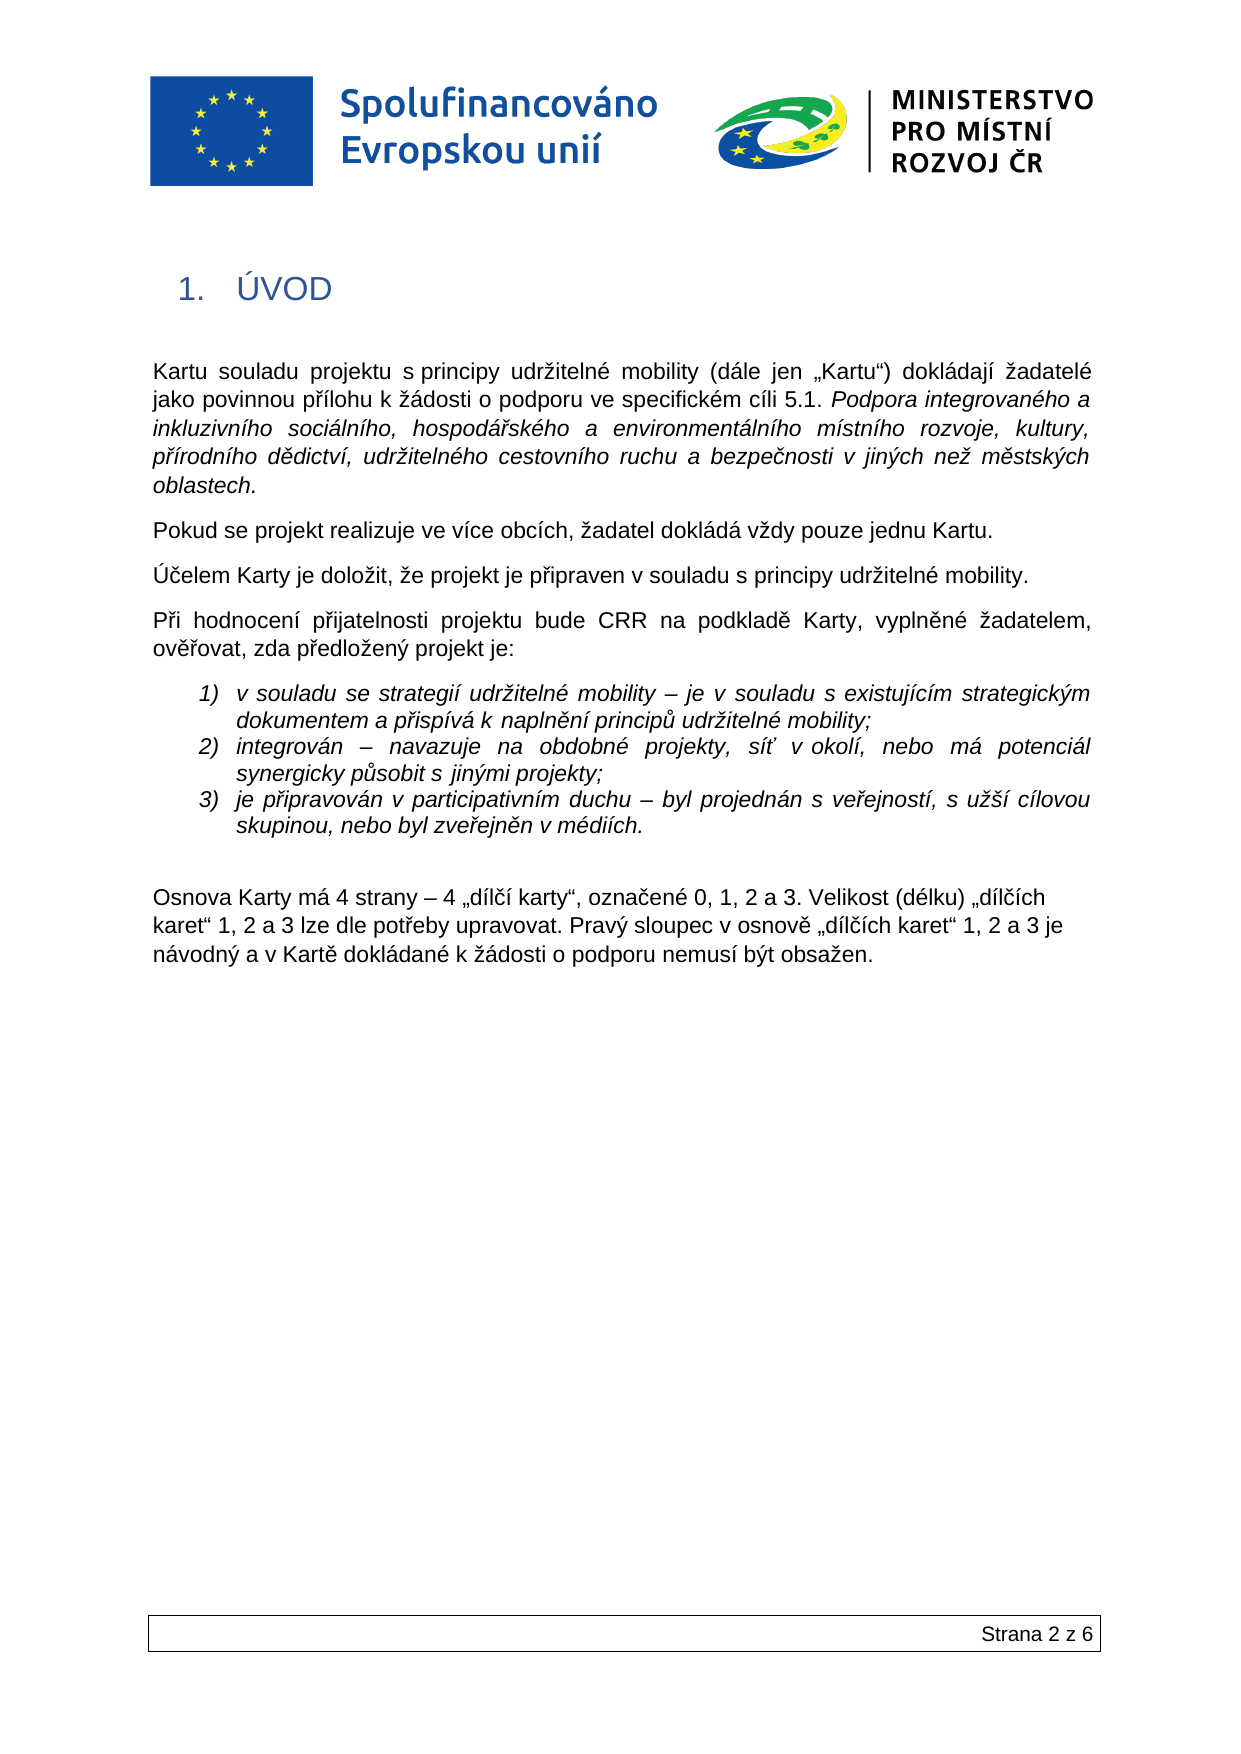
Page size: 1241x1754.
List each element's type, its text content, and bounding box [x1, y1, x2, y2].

list je připravován v participativním duchu – byl projednán s veřejností, s užší cílovou skupinou, nebo byl zveřejněn v médiích. [199, 786, 1093, 838]
picture [147, 73, 1093, 189]
text Osnova Karty má 4 strany – 4 „dílčí karty“, označené 0, 1, 2 a 3. Velikost (délku) „dílčích karet“ 1, 2 a 3 lze dle potřeby upravovat. Pravý sloupec v osnově „dílčích karet“ 1, 2 a 3 je návodný a v Kartě dokládané k žádosti o podporu nemusí být obsažen. [153, 884, 1093, 967]
text Pokud se projekt realizuje ve více obcích, žadatel dokládá vždy pouze jednu Kartu. [153, 517, 1093, 543]
subtitle Úvod [177, 269, 1093, 308]
list v souladu se strategií udržitelné mobility – je v souladu s existujícím strategickým dokumentem a přispívá k naplnění principů udržitelné mobility; [199, 680, 1093, 733]
list integrován – navazuje na obdobné projekty, síť v okolí, nebo má potenciál synergicky působit s jinými projekty; [199, 733, 1093, 786]
text Účelem Karty je doložit, že projekt je připraven v souladu s principy udržitelné mobility. [153, 562, 1093, 588]
text Při hodnocení přijatelnosti projektu bude CRR na podkladě Karty, vyplněné žadatelem, ověřovat, zda předložený projekt je: [153, 607, 1093, 662]
text Kartu souladu projektu s principy udržitelné mobility (dále jen „Kartu“) dokládají žadatelé jako povinnou přílohu k žádosti o podporu ve specifickém cíli 5.1. Podpora integrovaného a inkluzivního sociálního, hospodářského a environmentálního místního rozvoje, kultury, přírodního dědictví, udržitelného cestovního ruchu a bezpečnosti v jiných než městských oblastech. [153, 358, 1093, 498]
